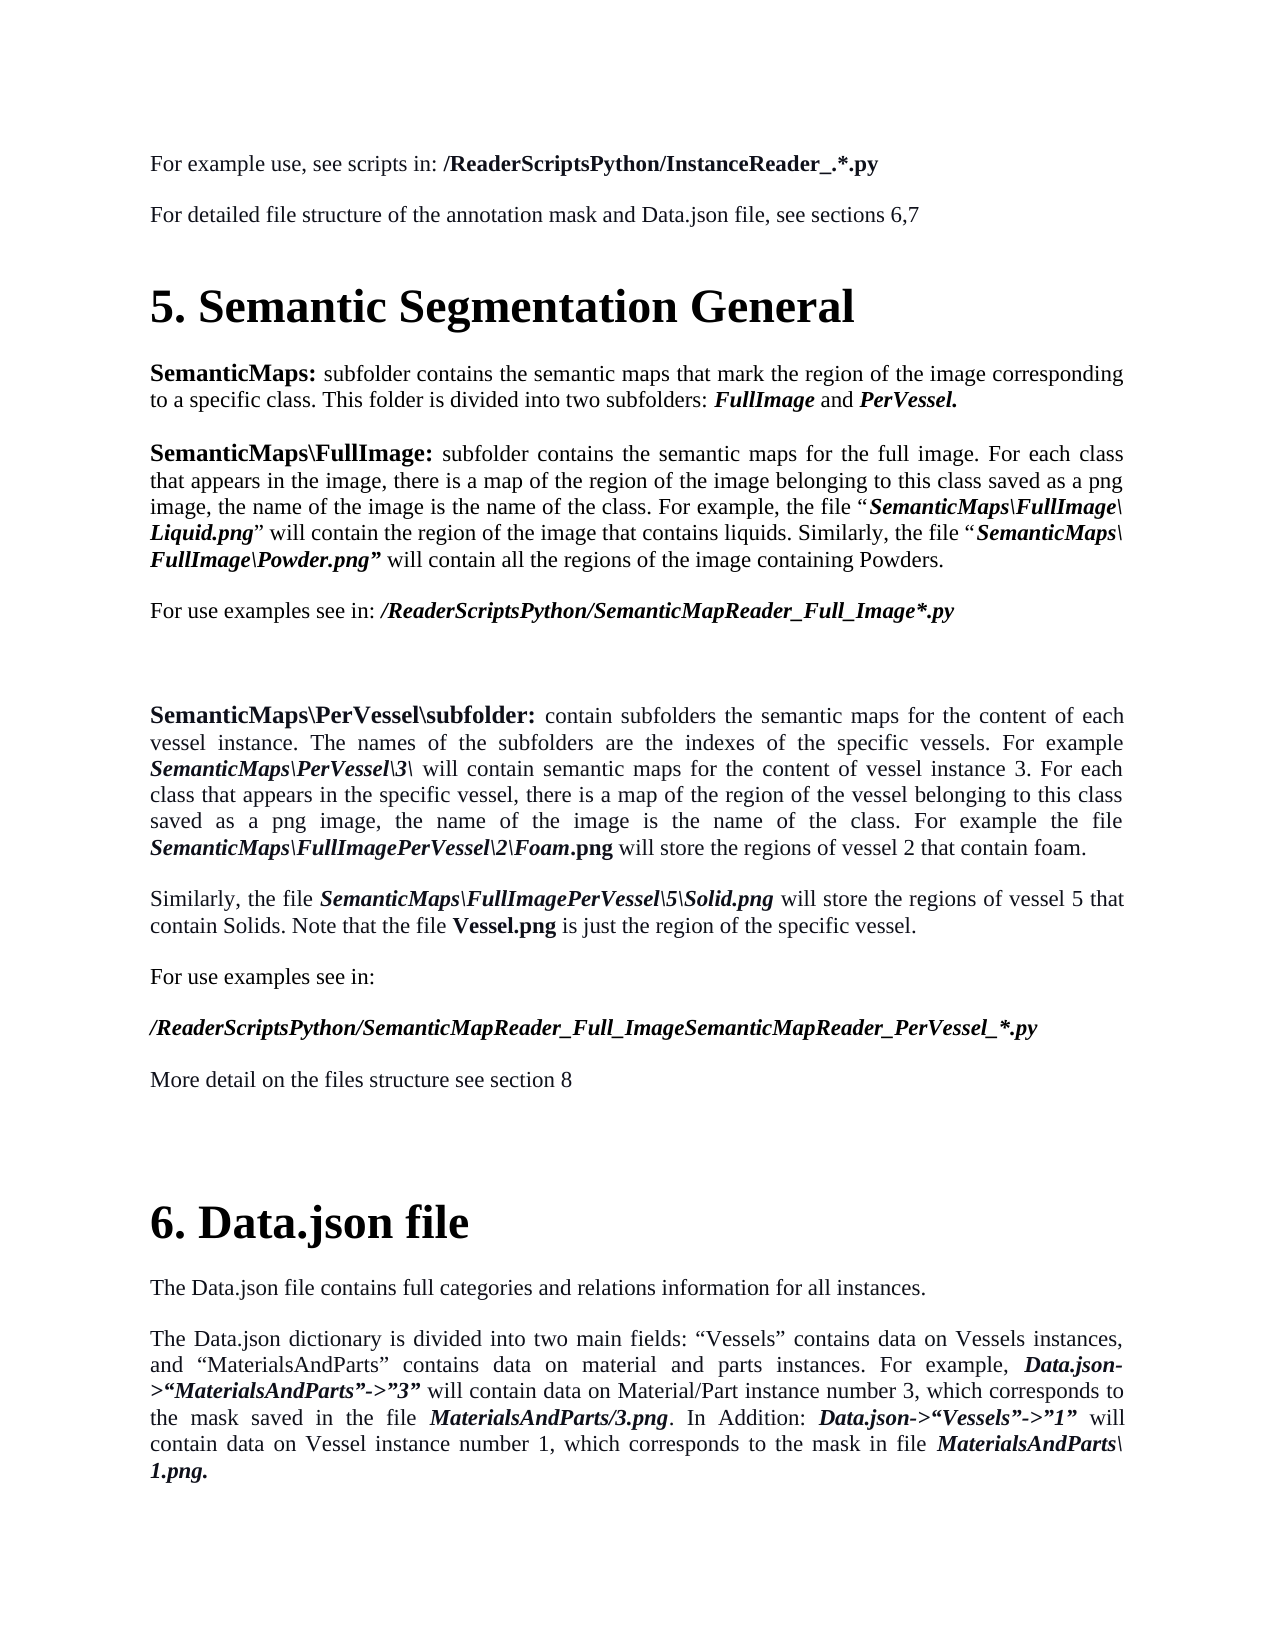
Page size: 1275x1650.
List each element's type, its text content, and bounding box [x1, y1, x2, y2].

text The Data.json dictionary is divided into two main fields: “Vessels” contains data on Vessels instances, and “MaterialsAndParts” contains data on material and parts instances. For example, Data.json->“MaterialsAndParts”->”3” will contain data on Material/Part instance number 3, which corresponds to the mask saved in the file MaterialsAndParts/3.png. In Addition: Data.json->“Vessels”->”1” will contain data on Vessel instance number 1, which corresponds to the mask in file MaterialsAndParts\1.png. [150, 1325, 1125, 1483]
text SemanticMaps\FullImage: subfolder contains the semantic maps for the full image. For each class that appears in the image, there is a map of the region of the image belonging to this class saved as a png image, the name of the image is the name of the class. For example, the file “SemanticMaps\FullImage\Liquid.png” will contain the region of the image that contains liquids. Similarly, the file “SemanticMaps\FullImage\Powder.png” will contain all the regions of the image containing Powders. [150, 438, 1125, 572]
text More detail on the files structure see section 8 [150, 1066, 1125, 1092]
text The Data.json file contains full categories and relations information for all instances. [150, 1273, 1125, 1300]
text For use examples see in: [150, 963, 1125, 989]
text SemanticMaps: subfolder contains the semantic maps that mark the region of the image corresponding to a specific class. This folder is divided into two subfolders: FullImage and PerVessel. [150, 358, 1125, 413]
text SemanticMaps\PerVessel\subfolder: contain subfolders the semantic maps for the content of each vessel instance. The names of the subfolders are the indexes of the specific vessels. For example SemanticMaps\PerVessel\3\ will contain semantic maps for the content of vessel instance 3. For each class that appears in the specific vessel, there is a map of the region of the vessel belonging to this class saved as a png image, the name of the image is the name of the class. For example the file SemanticMaps\FullImagePerVessel\2\Foam.png will store the regions of vessel 2 that contain foam. [150, 700, 1125, 860]
text /ReaderScriptsPython/SemanticMapReader_Full_ImageSemanticMapReader_PerVessel_*.py [150, 1014, 1125, 1041]
text Similarly, the file SemanticMaps\FullImagePerVessel\5\Solid.png will store the regions of vessel 5 that contain Solids. Note that the file Vessel.png is just the region of the specific vessel. [150, 885, 1125, 938]
text For use examples see in: /ReaderScriptsPython/SemanticMapReader_Full_Image*.py [150, 597, 1125, 623]
subtitle 6. Data.json file [150, 1193, 1125, 1248]
text For detailed file structure of the annotation mask and Data.json file, see sections 6,7 [150, 201, 1125, 228]
subtitle 5. Semantic Segmentation General [150, 278, 1125, 333]
text For example use, see scripts in: /ReaderScriptsPython/InstanceReader_.*.py [150, 150, 1125, 176]
